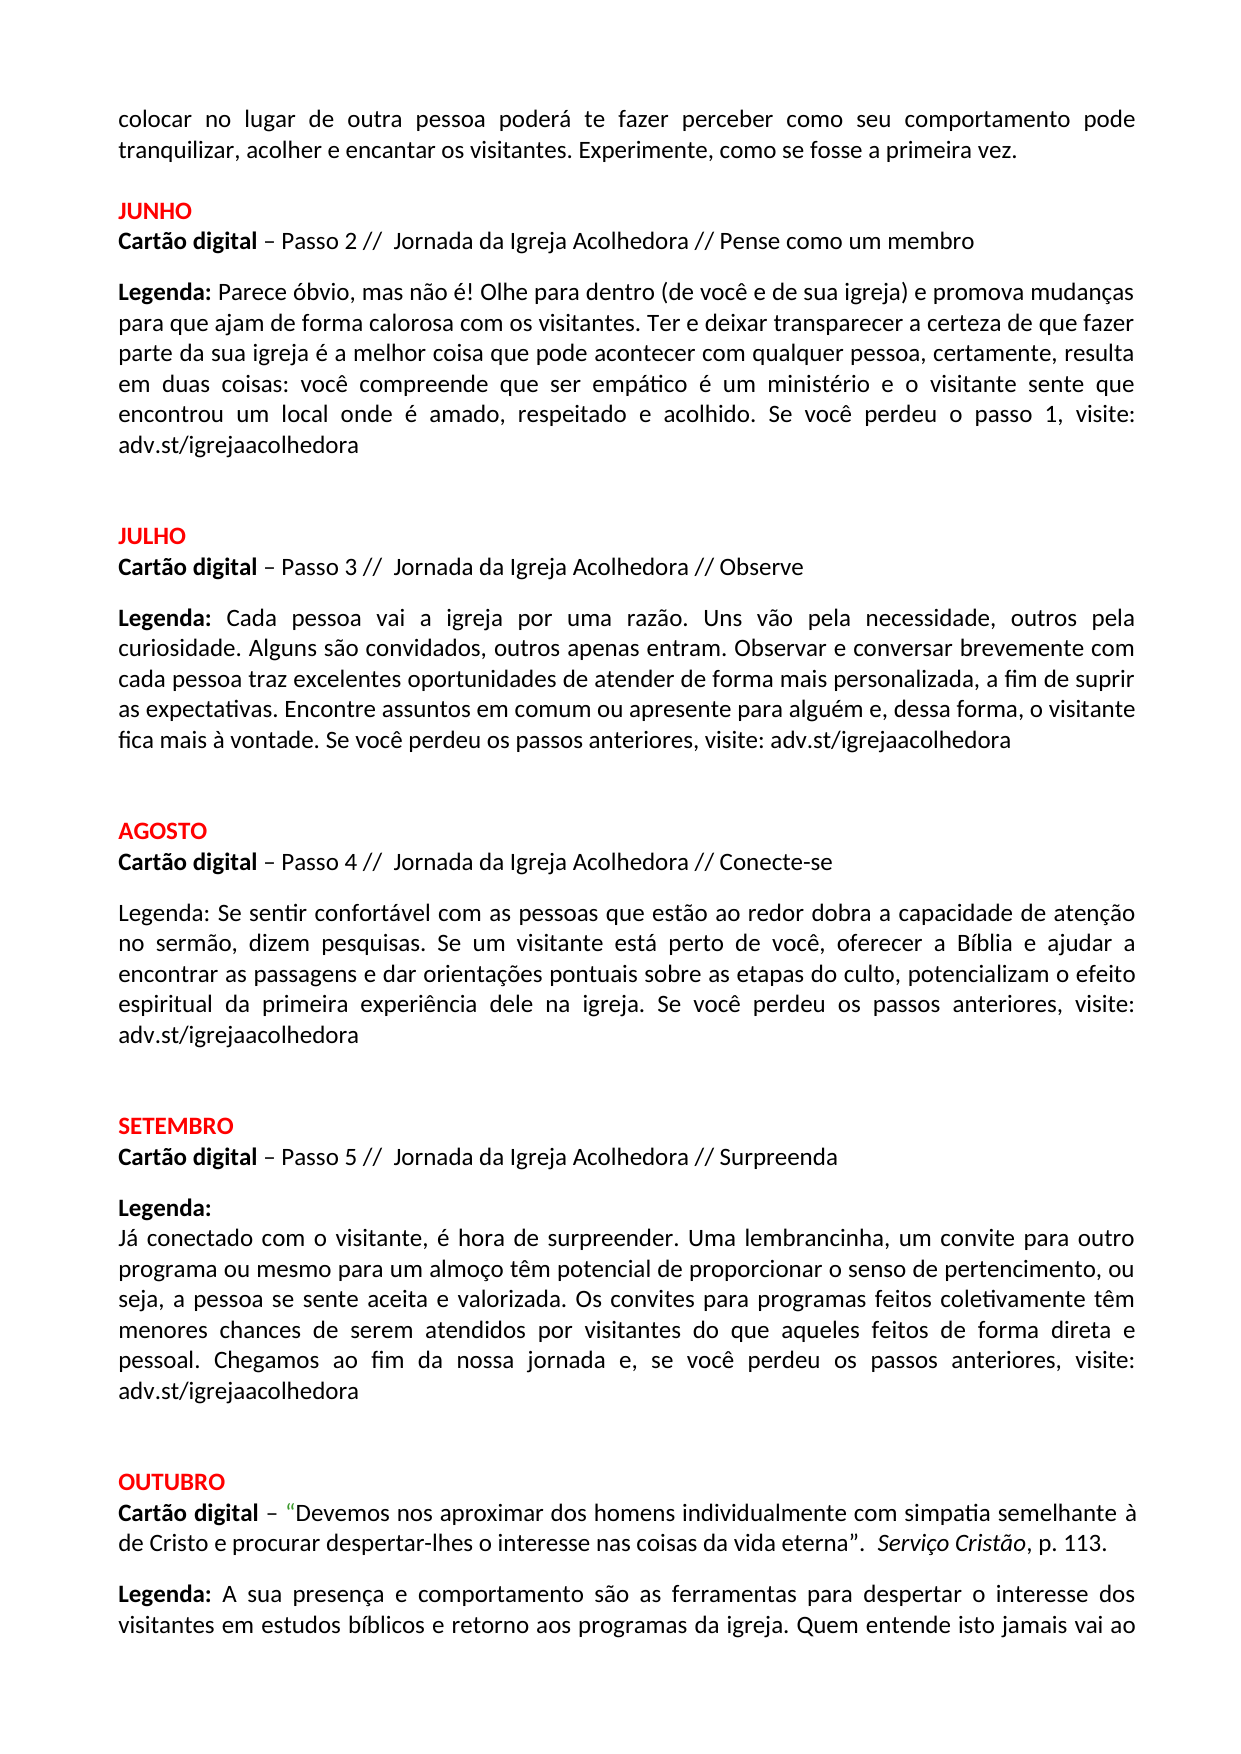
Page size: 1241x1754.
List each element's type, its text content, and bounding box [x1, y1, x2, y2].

text Cartão digital – Passo 5 // Jornada da Igreja Acolhedora // Surpreenda [118, 1141, 1137, 1172]
text JUNHO [118, 195, 1137, 226]
text Cartão digital – Passo 3 // Jornada da Igreja Acolhedora // Observe [118, 551, 1137, 582]
text Cartão digital – Passo 2 // Jornada da Igreja Acolhedora // Pense como um membro [118, 226, 1137, 256]
text OUTUBRO [118, 1467, 1137, 1497]
text Legenda: Se sentir confortável com as pessoas que estão ao redor dobra a capacidade de atenção no sermão, dizem pesquisas. Se um visitante está perto de você, oferecer a Bíblia e ajudar a encontrar as passagens e dar orientações pontuais sobre as etapas do culto, potencializam o efeito espiritual da primeira experiência dele na igreja. Se você perdeu os passos anteriores, visite: adv.st/igrejaacolhedora [118, 897, 1137, 1049]
text Legenda: Cada pessoa vai a igreja por uma razão. Uns vão pela necessidade, outros pela curiosidade. Alguns são convidados, outros apenas entram. Observar e conversar brevemente com cada pessoa traz excelentes oportunidades de atender de forma mais personalizada, a fim de suprir as expectativas. Encontre assuntos em comum ou apresente para alguém e, dessa forma, o visitante fica mais à vontade. Se você perdeu os passos anteriores, visite: adv.st/igrejaacolhedora [118, 602, 1137, 754]
text Legenda: Parece óbvio, mas não é! Olhe para dentro (de você e de sua igreja) e promova mudanças para que ajam de forma calorosa com os visitantes. Ter e deixar transparecer a certeza de que fazer parte da sua igreja é a melhor coisa que pode acontecer com qualquer pessoa, certamente, resulta em duas coisas: você compreende que ser empático é um ministério e o visitante sente que encontrou um local onde é amado, respeitado e acolhido. Se você perdeu o passo 1, visite: adv.st/igrejaacolhedora [118, 276, 1137, 459]
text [118, 103, 1137, 164]
text Cartão digital – “Devemos nos aproximar dos homens individualmente com simpatia semelhante à de Cristo e procurar despertar-lhes o interesse nas coisas da vida eterna”. Serviço Cristão, p. 113. [118, 1497, 1137, 1558]
text SETEMBRO [118, 1111, 1137, 1141]
text AGOSTO [118, 816, 1137, 846]
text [118, 1578, 1137, 1639]
text JULHO [118, 521, 1137, 551]
text Cartão digital – Passo 4 // Jornada da Igreja Acolhedora // Conecte-se [118, 846, 1137, 877]
text Legenda: [118, 1192, 1137, 1222]
text Já conectado com o visitante, é hora de surpreender. Uma lembrancinha, um convite para outro programa ou mesmo para um almoço têm potencial de proporcionar o senso de pertencimento, ou seja, a pessoa se sente aceita e valorizada. Os convites para programas feitos coletivamente têm menores chances de serem atendidos por visitantes do que aqueles feitos de forma direta e pessoal. Chegamos ao fim da nossa jornada e, se você perdeu os passos anteriores, visite: adv.st/igrejaacolhedora [118, 1222, 1137, 1406]
